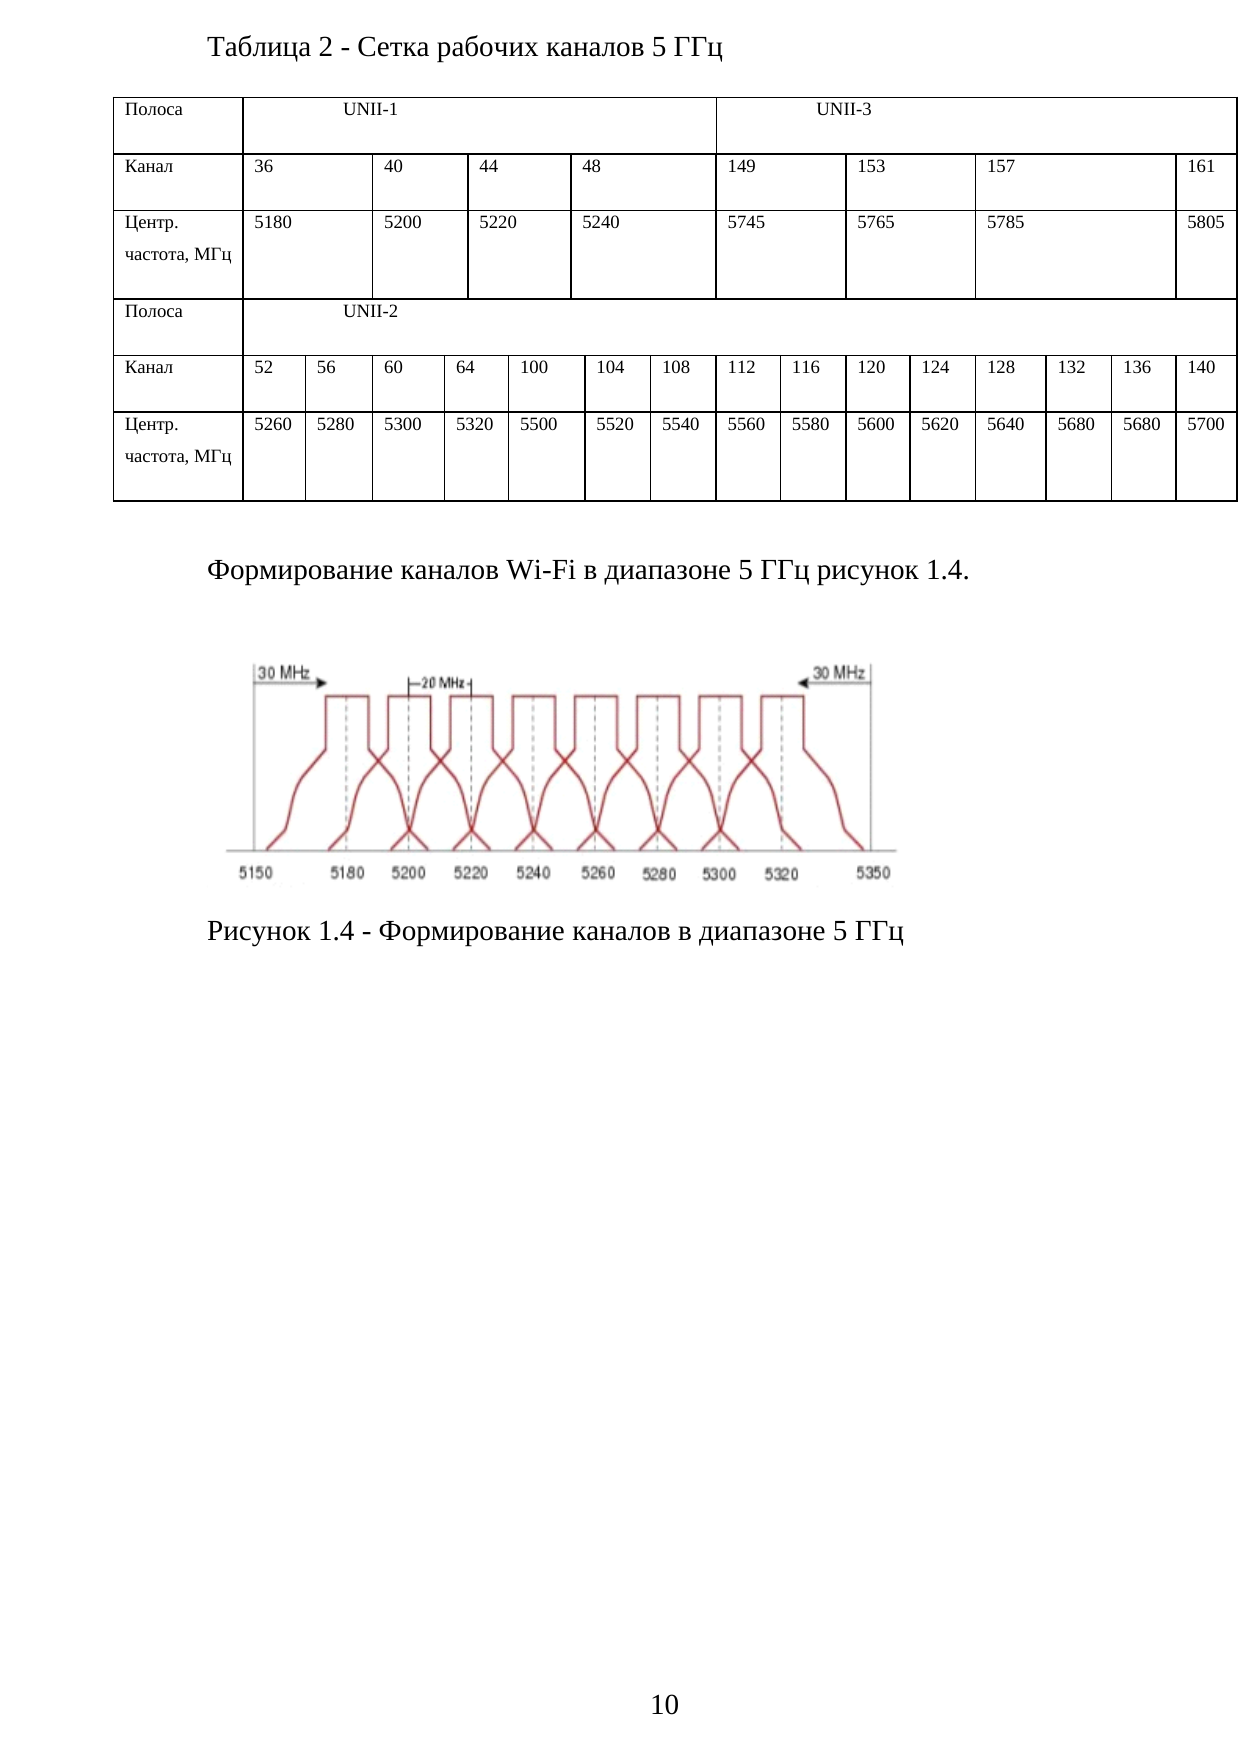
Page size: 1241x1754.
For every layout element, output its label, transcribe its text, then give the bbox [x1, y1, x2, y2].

table_cell 44 [469, 155, 570, 209]
table_cell 5320 [445, 413, 508, 500]
table_cell 5680 [1047, 413, 1111, 500]
table_cell 5680 [1112, 413, 1175, 500]
table_cell 153 [847, 155, 975, 209]
table_cell 5700 [1177, 413, 1236, 500]
table_header Полоса [114, 98, 242, 153]
table_header UNII-3 [717, 98, 1236, 153]
table_header UNII-1 [244, 98, 716, 153]
table_cell 64 [445, 356, 508, 411]
table_cell 124 [911, 356, 975, 411]
table_cell Канал [114, 356, 242, 411]
table_cell 5300 [373, 413, 444, 500]
picture [206, 652, 914, 897]
table_cell 5220 [469, 211, 570, 298]
table_cell 5560 [717, 413, 780, 500]
table_cell 5765 [847, 211, 975, 298]
table_cell 5580 [781, 413, 845, 500]
table_cell Полоса [114, 300, 242, 355]
table_cell 120 [847, 356, 909, 411]
text Формирование каналов Wi-Fi в диапазоне 5 ГГц рисунок 1.4. [118, 552, 1211, 585]
table_cell 5640 [976, 413, 1045, 500]
table_cell 56 [306, 356, 372, 411]
table_cell UNII-2 [244, 300, 1236, 355]
table_cell 140 [1177, 356, 1236, 411]
table_cell 108 [651, 356, 715, 411]
table_cell 100 [509, 356, 584, 411]
table_cell 5240 [572, 211, 715, 298]
table_cell 52 [244, 356, 305, 411]
table_cell 5500 [509, 413, 584, 500]
table_cell 132 [1047, 356, 1111, 411]
table_cell 5805 [1177, 211, 1236, 298]
table_cell Центр. частота, МГц [114, 413, 242, 500]
table_cell 60 [373, 356, 444, 411]
table_cell 149 [717, 155, 845, 209]
table_cell 5620 [911, 413, 975, 500]
table_cell 136 [1112, 356, 1175, 411]
table_cell Канал [114, 155, 242, 209]
table_cell 5745 [717, 211, 845, 298]
table_cell 157 [976, 155, 1175, 209]
table_cell 5180 [244, 211, 372, 298]
table_cell 112 [717, 356, 780, 411]
table_cell 161 [1177, 155, 1236, 209]
table_cell 5540 [651, 413, 715, 500]
table_cell 48 [572, 155, 715, 209]
table_cell 5260 [244, 413, 305, 500]
table_cell 40 [373, 155, 467, 209]
table_cell 5785 [976, 211, 1175, 298]
text Рисунок 1.4 - Формирование каналов в диапазоне 5 ГГц [118, 913, 1211, 947]
table_cell Центр. частота, МГц [114, 211, 242, 298]
table_cell 5200 [373, 211, 467, 298]
table_cell 5600 [847, 413, 909, 500]
table_cell 36 [244, 155, 372, 209]
table_cell 128 [976, 356, 1045, 411]
table_cell 5520 [586, 413, 650, 500]
table_cell 5280 [306, 413, 372, 500]
table_cell 104 [586, 356, 650, 411]
text Таблица 2 - Сетка рабочих каналов 5 ГГц [118, 29, 1211, 63]
table_cell 116 [781, 356, 845, 411]
